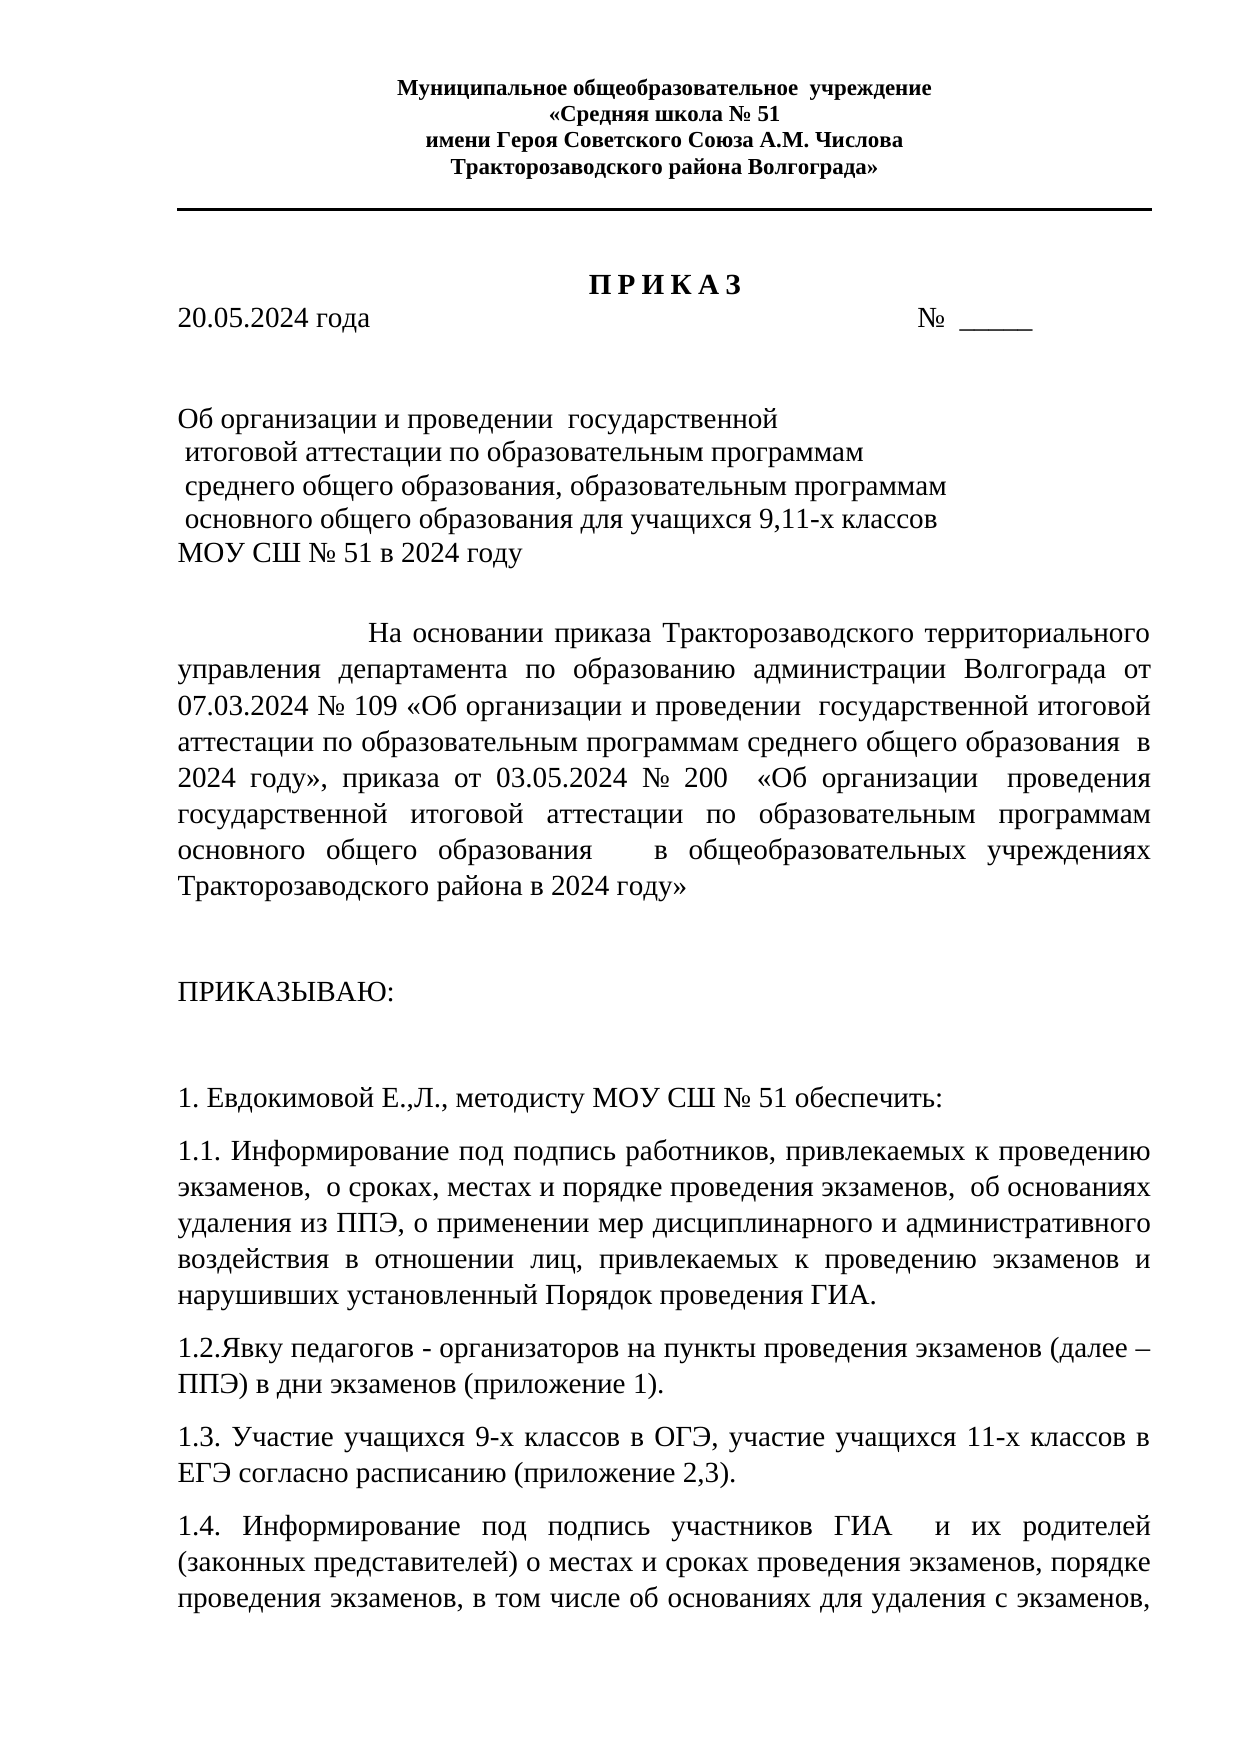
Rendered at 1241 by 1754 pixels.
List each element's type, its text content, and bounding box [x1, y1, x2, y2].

text среднего общего образования, образовательным программам [177, 468, 1152, 502]
text Об организации и проведении государственной [177, 401, 1152, 434]
text МОУ СШ № 51 в 2024 году [177, 535, 1152, 569]
text основного общего образования для учащихся 9,11-х классов [177, 502, 1152, 535]
text ПРИКАЗЫВАЮ: [177, 974, 1152, 1008]
text итоговой аттестации по образовательным программам [177, 434, 1152, 468]
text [177, 1508, 1152, 1614]
text 1.1. Информирование под подпись работников, привлекаемых к проведению экзаменов, о сроках, местах и порядке проведения экзаменов, об основаниях удаления из ППЭ, о применении мер дисциплинарного и административного воздействия в отношении лиц, привлекаемых к проведению экзаменов и нарушивших установленный Порядок проведения ГИА. [177, 1133, 1152, 1311]
text имени Героя Советского Союза А.М. Числова [177, 127, 1152, 153]
text «Средняя школа № 51 [177, 100, 1152, 127]
text На основании приказа Тракторозаводского территориального управления департамента по образованию администрации Волгограда от 07.03.2024 № 109 «Об организации и проведении государственной итоговой аттестации по образовательным программам среднего общего образования в 2024 году», приказа от 03.05.2024 № 200 «Об организации проведения государственной итоговой аттестации по образовательным программам основного общего образования в общеобразовательных учреждениях Тракторозаводского района в 2024 году» [177, 616, 1152, 902]
text 1.3. Участие учащихся 9-х классов в ОГЭ, участие учащихся 11-х классов в ЕГЭ согласно расписанию (приложение 2,3). [177, 1419, 1152, 1489]
text 20.05.2024 года № _____ [177, 300, 1152, 334]
text ПРИКАЗ [177, 267, 1152, 300]
text 1. Евдокимовой Е.,Л., методисту МОУ СШ № 51 обеспечить: [177, 1080, 1152, 1113]
text Тракторозаводского района Волгограда» [177, 153, 1152, 179]
text 1.2.Явку педагогов - организаторов на пункты проведения экзаменов (далее – ППЭ) в дни экзаменов (приложение 1). [177, 1330, 1152, 1400]
text Муниципальное общеобразовательное учреждение [177, 74, 1152, 100]
